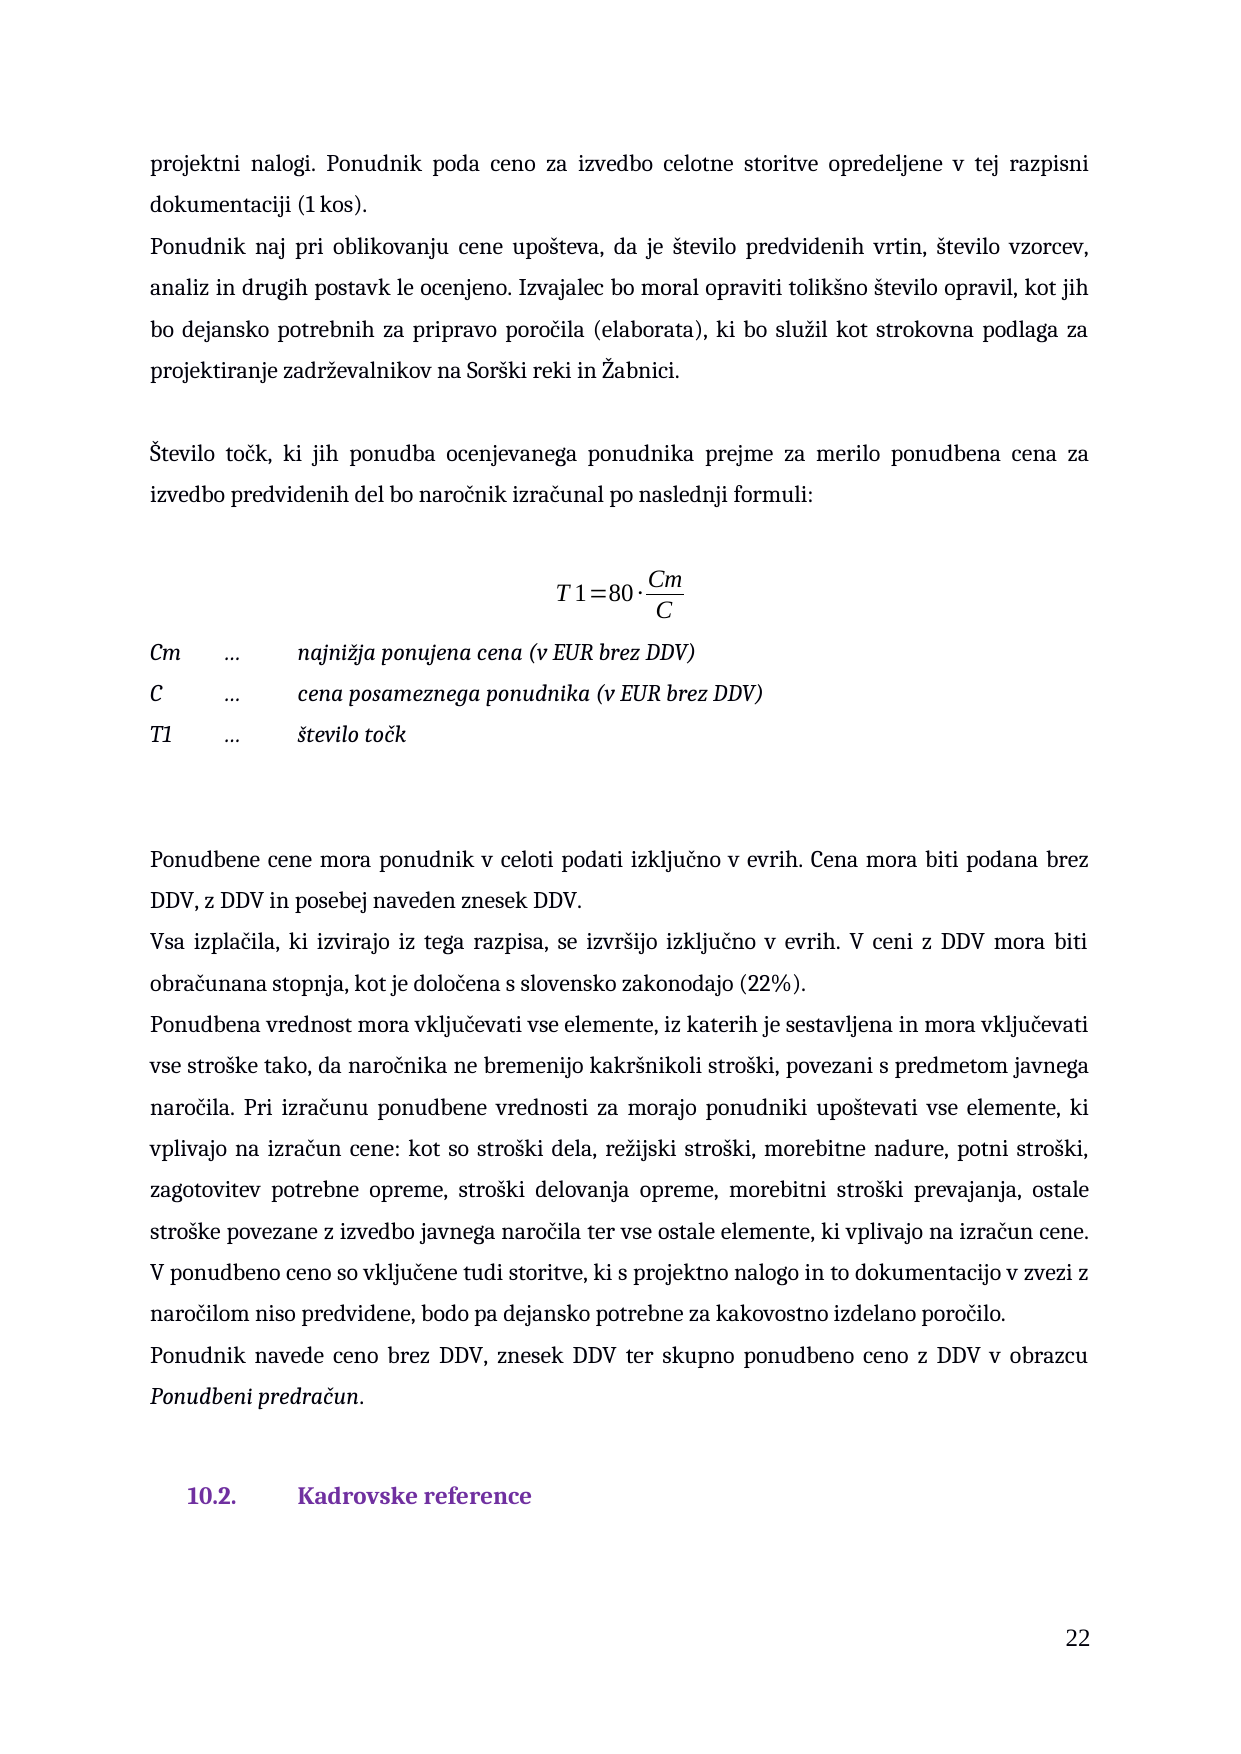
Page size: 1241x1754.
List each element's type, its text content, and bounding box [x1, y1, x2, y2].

text T1 … število točk [150, 721, 1090, 749]
text Število točk, ki jih ponudba ocenjevanega ponudnika prejme za merilo ponudbena cena za izvedbo predvidenih del bo naročnik izračunal po naslednji formuli: [150, 439, 1090, 508]
text Ponudbene cene mora ponudnik v celoti podati izključno v evrih. Cena mora biti podana brez DDV, z DDV in posebej naveden znesek DDV. [150, 845, 1090, 914]
text Ponudnik navede ceno brez DDV, znesek DDV ter skupno ponudbeno ceno z DDV v obrazcu Ponudbeni predračun. [150, 1342, 1090, 1411]
text C … cena posameznega ponudnika (v EUR brez DDV) [150, 680, 1090, 708]
text Vsa izplačila, ki izvirajo iz tega razpisa, se izvršijo izključno v evrih. V ceni z DDV mora biti obračunana stopnja, kot je določena s slovensko zakonodajo (22%). [150, 928, 1090, 997]
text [150, 150, 1090, 219]
subtitle Kadrovske reference [187, 1482, 1090, 1511]
text Cm … najnižja ponujena cena (v EUR brez DDV) [150, 639, 1090, 666]
text Ponudnik naj pri oblikovanju cene upošteva, da je število predvidenih vrtin, število vzorcev, analiz in drugih postavk le ocenjeno. Izvajalec bo moral opraviti tolikšno število opravil, kot jih bo dejansko potrebnih za pripravo poročila (elaborata), ki bo služil kot strokovna podlaga za projektiranje zadrževalnikov na Sorški reki in Žabnici. [150, 233, 1090, 384]
text Ponudbena vrednost mora vključevati vse elemente, iz katerih je sestavljena in mora vključevati vse stroške tako, da naročnika ne bremenijo kakršnikoli stroški, povezani s predmetom javnega naročila. Pri izračunu ponudbene vrednosti za morajo ponudniki upoštevati vse elemente, ki vplivajo na izračun cene: kot so stroški dela, režijski stroški, morebitne nadure, potni stroški, zagotovitev potrebne opreme, stroški delovanja opreme, morebitni stroški prevajanja, ostale stroške povezane z izvedbo javnega naročila ter vse ostale elemente, ki vplivajo na izračun cene. V ponudbeno ceno so vključene tudi storitve, ki s projektno nalogo in to dokumentacijo v zvezi z naročilom niso predvidene, bodo pa dejansko potrebne za kakovostno izdelano poročilo. [150, 1011, 1090, 1328]
